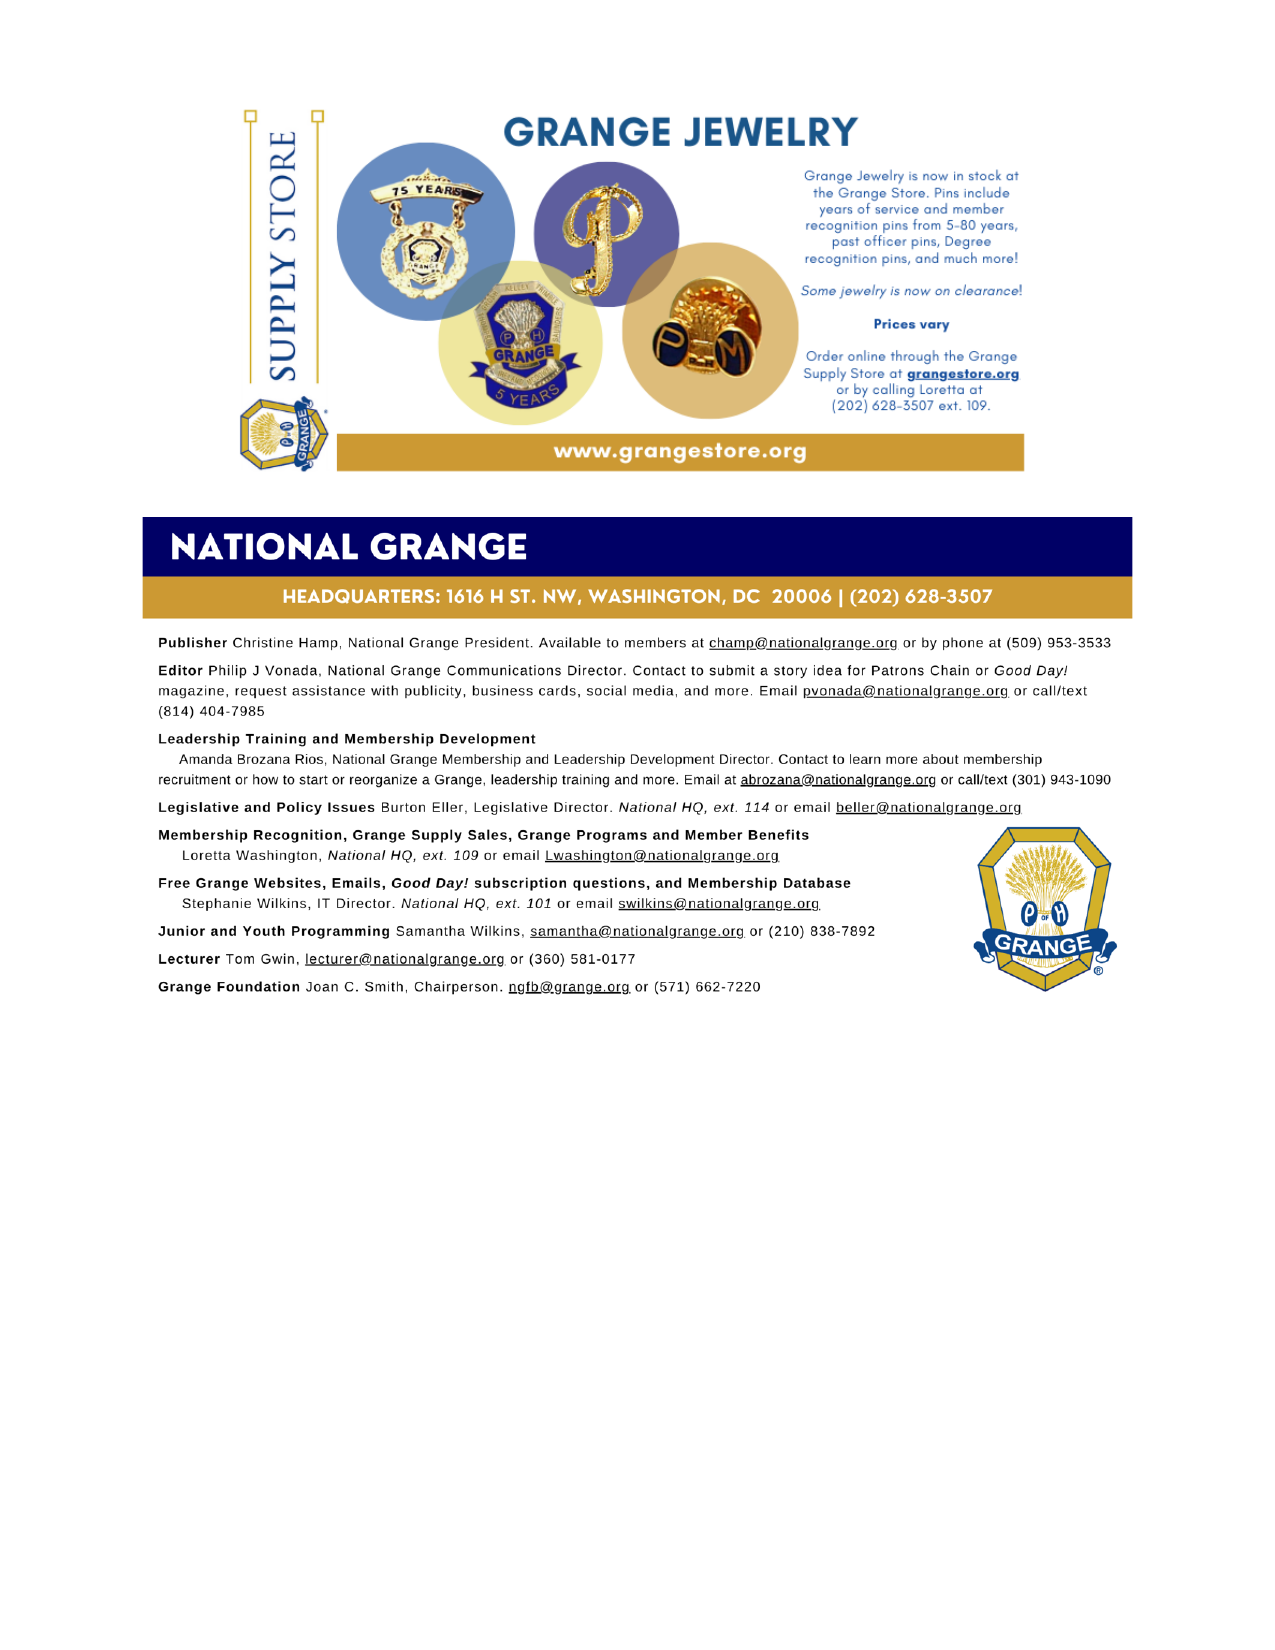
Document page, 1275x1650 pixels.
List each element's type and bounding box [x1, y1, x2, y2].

picture [142, 517, 1133, 1013]
picture [235, 105, 1040, 480]
